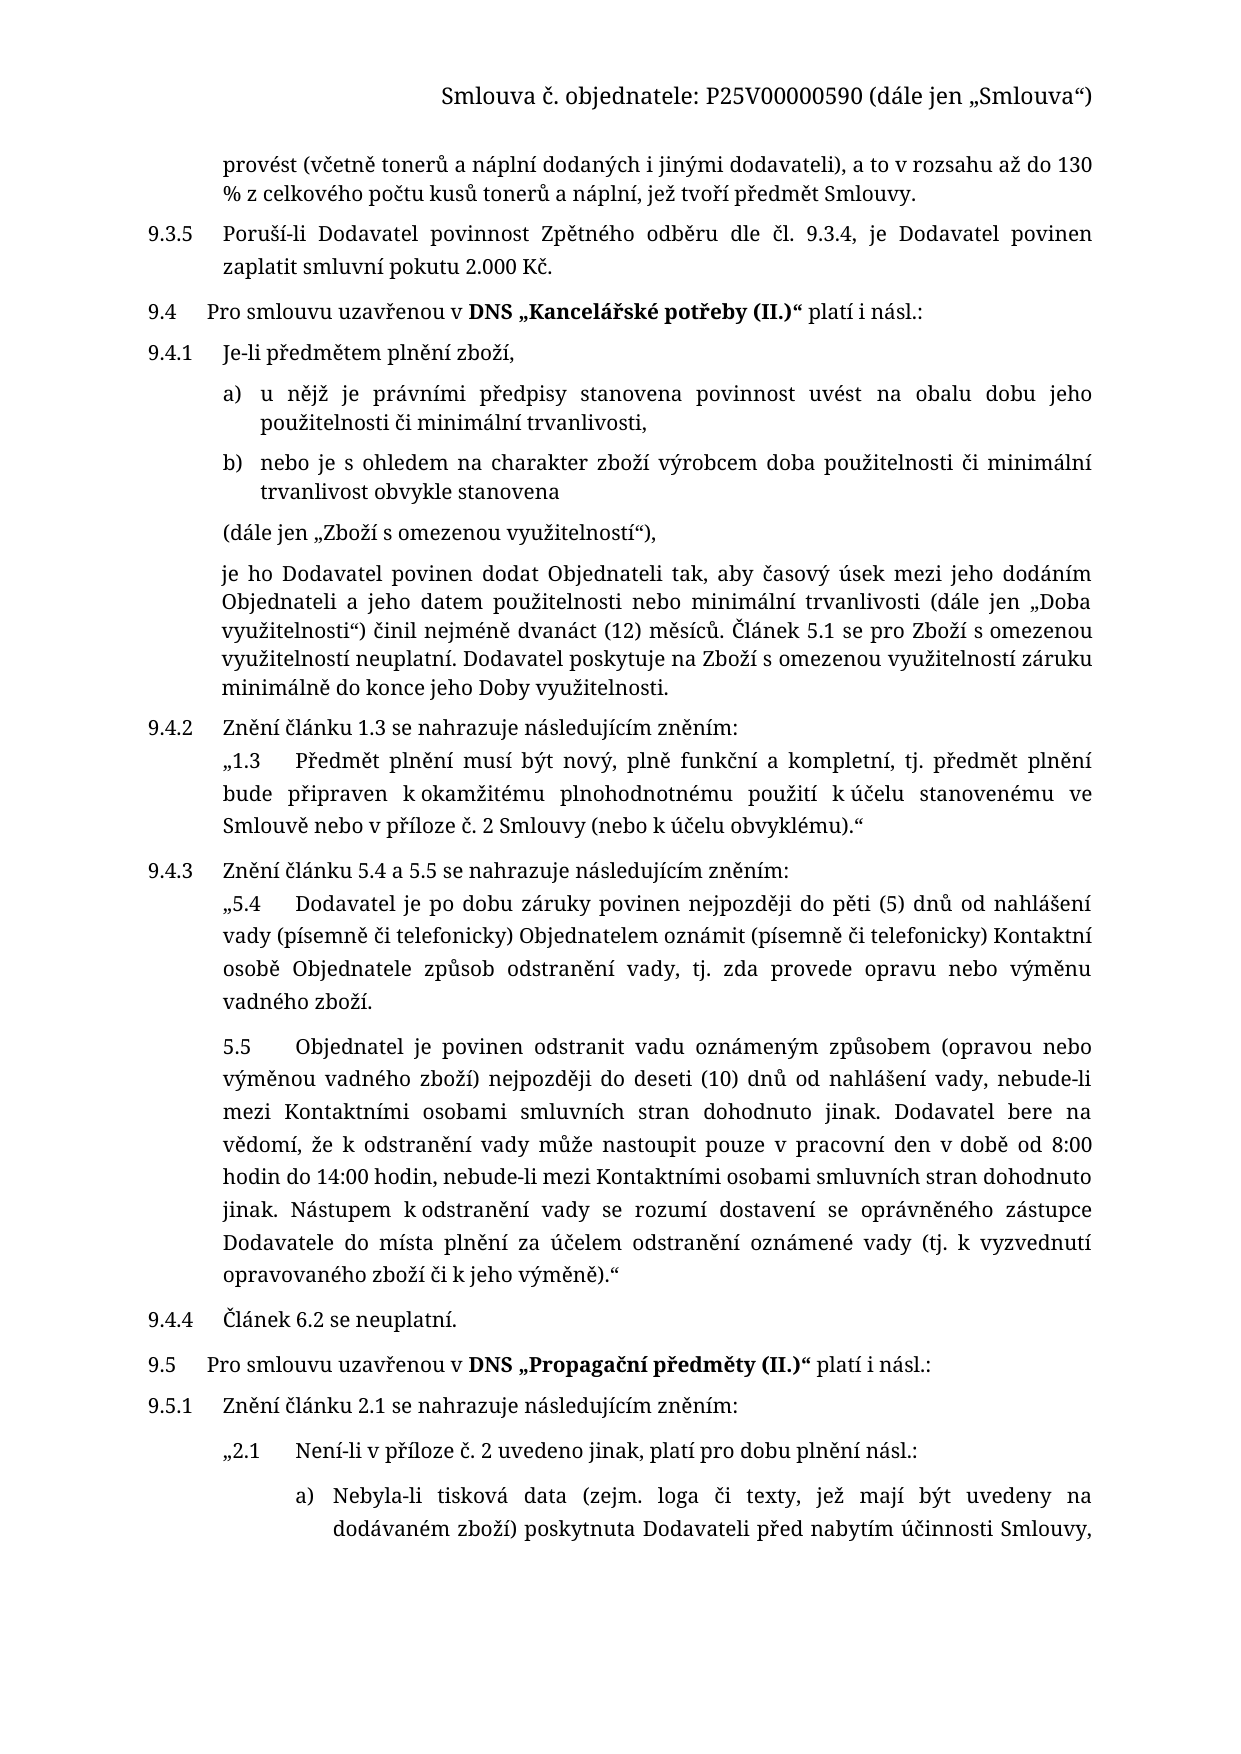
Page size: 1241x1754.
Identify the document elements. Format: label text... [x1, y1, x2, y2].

text (dále jen „Zboží s omezenou využitelností“), [223, 518, 1093, 546]
list u nějž je právními předpisy stanovena povinnost uvést na obalu dobu jeho použitelnosti či minimální trvanlivosti, [223, 379, 1093, 436]
text je ho Dodavatel povinen dodat Objednateli tak, aby časový úsek mezi jeho dodáním Objednateli a jeho datem použitelnosti nebo minimální trvanlivosti (dále jen „Doba využitelnosti“) činil nejméně dvanáct (12) měsíců. Článek 5.1 se pro Zboží s omezenou využitelností neuplatní. Dodavatel poskytuje na Zboží s omezenou využitelností záruku minimálně do konce jeho Doby využitelnosti. [221, 559, 1093, 701]
list nebo je s ohledem na charakter zboží výrobcem doba použitelnosti či minimální trvanlivost obvykle stanovena [223, 448, 1093, 505]
list „2.1 Není-li v příloze č. 2 uvedeno jinak, platí pro dobu plnění násl.: [223, 1436, 1093, 1465]
list „1.3 Předmět plnění musí být nový, plně funkční a kompletní, tj. předmět plnění bude připraven k okamžitému plnohodnotnému použití k účelu stanovenému ve Smlouvě nebo v příloze č. 2 Smlouvy (nebo k účelu obvyklému).“ [223, 746, 1093, 840]
list Pro smlouvu uzavřenou v DNS „Kancelářské potřeby (II.)“ platí i násl.: [148, 297, 1093, 326]
list 5.5 Objednatel je povinen odstranit vadu oznámeným způsobem (opravou nebo výměnou vadného zboží) nejpozději do deseti (10) dnů od nahlášení vady, nebude-li mezi Kontaktními osobami smluvních stran dohodnuto jinak. Dodavatel bere na vědomí, že k odstranění vady může nastoupit pouze v pracovní den v době od 8:00 hodin do 14:00 hodin, nebude-li mezi Kontaktními osobami smluvních stran dohodnuto jinak. Nástupem k odstranění vady se rozumí dostavení se oprávněného zástupce Dodavatele do místa plnění za účelem odstranění oznámené vady (tj. k vyzvednutí opravovaného zboží či k jeho výměně).“ [223, 1032, 1093, 1289]
list Pro smlouvu uzavřenou v DNS „Propagační předměty (II.)“ platí i násl.: [148, 1350, 1093, 1379]
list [148, 150, 1093, 207]
list Článek 6.2 se neuplatní. [148, 1305, 1093, 1334]
list Znění článku 2.1 se nahrazuje následujícím zněním: [148, 1391, 1093, 1420]
list Znění článku 1.3 se nahrazuje následujícím zněním: [148, 713, 1093, 742]
list „5.4 Dodavatel je po dobu záruky povinen nejpozději do pěti (5) dnů od nahlášení vady (písemně či telefonicky) Objednatelem oznámit (písemně či telefonicky) Kontaktní osobě Objednatele způsob odstranění vady, tj. zda provede opravu nebo výměnu vadného zboží. [223, 889, 1093, 1015]
list Je-li předmětem plnění zboží, [148, 338, 1093, 367]
list Znění článku 5.4 a 5.5 se nahrazuje následujícím zněním: [148, 856, 1093, 885]
list Poruší-li Dodavatel povinnost Zpětného odběru dle čl. 9.3.4, je Dodavatel povinen zaplatit smluvní pokutu 2.000 Kč. [148, 219, 1093, 281]
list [295, 1482, 1093, 1543]
